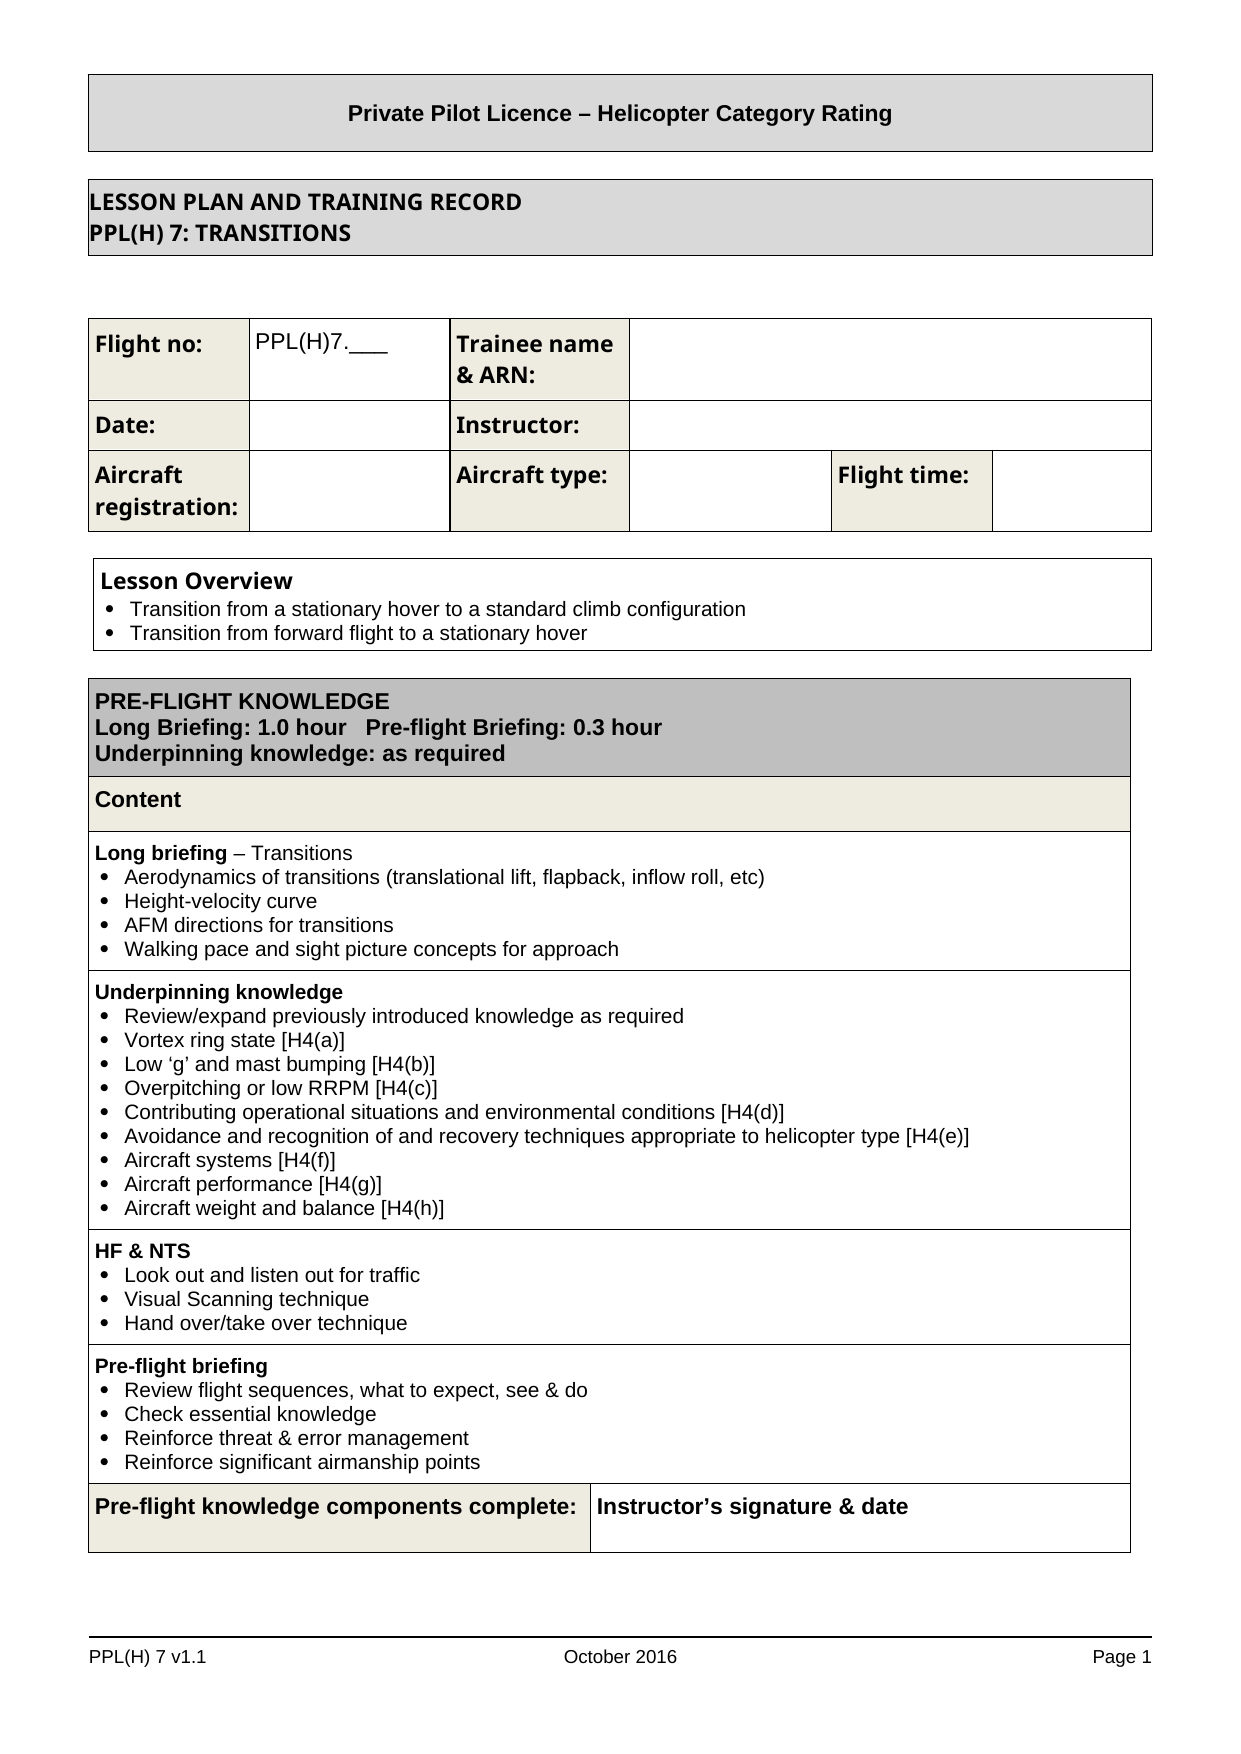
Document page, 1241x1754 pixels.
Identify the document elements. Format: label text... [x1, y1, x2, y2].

table_cell Aircraft type: [451, 451, 629, 531]
table_cell [630, 401, 1151, 449]
table_cell [630, 451, 831, 531]
table_cell Long briefing – Transitions Aerodynamics of transitions (translational lift, flapback, inflow roll, etc) Height-velocity curve AFM directions for transitions Walking pace and sight picture concepts for approach [89, 832, 1130, 970]
table_header Flight no: [89, 319, 249, 399]
table_cell HF & NTS Look out and listen out for traffic Visual Scanning technique Hand over/take over technique [89, 1230, 1130, 1344]
table_header [630, 319, 1151, 399]
table_cell Instructor’s signature & date [591, 1484, 1130, 1552]
table_header Trainee name & ARN: [451, 319, 629, 399]
table_cell Content [89, 777, 1130, 831]
table_cell Flight time: [832, 451, 992, 531]
table_cell [250, 451, 449, 531]
table_header Lesson Overview Transition from a stationary hover to a standard climb configuration Transition from forward flight to a stationary hover [94, 559, 1151, 650]
table_cell Pre-flight briefing Review flight sequences, what to expect, see & do Check essential knowledge Reinforce threat & error management Reinforce significant airmanship points [89, 1345, 1130, 1483]
table_cell [250, 401, 449, 449]
table_cell Instructor: [451, 401, 629, 449]
table_header PPL(H)7.___ [250, 319, 449, 399]
table_cell Aircraft registration: [89, 451, 249, 531]
table_cell [993, 451, 1151, 531]
table_header PRE-FLIGHT KNOWLEDGE Long Briefing: 1.0 hour Pre-flight Briefing: 0.3 hour Underpinning knowledge: as required [89, 679, 1130, 776]
table_cell Pre-flight knowledge components complete: [89, 1484, 590, 1552]
table_cell Date: [89, 401, 249, 449]
table_cell Underpinning knowledge Review/expand previously introduced knowledge as required Vortex ring state [H4(a)] Low ‘g’ and mast bumping [H4(b)] Overpitching or low RRPM [H4(c)] Contributing operational situations and environmental conditions [H4(d)] Avoidance and recognition of and recovery techniques appropriate to helicopter type [H4(e)] Aircraft systems [H4(f)] Aircraft performance [H4(g)] Aircraft weight and balance [H4(h)] [89, 971, 1130, 1229]
